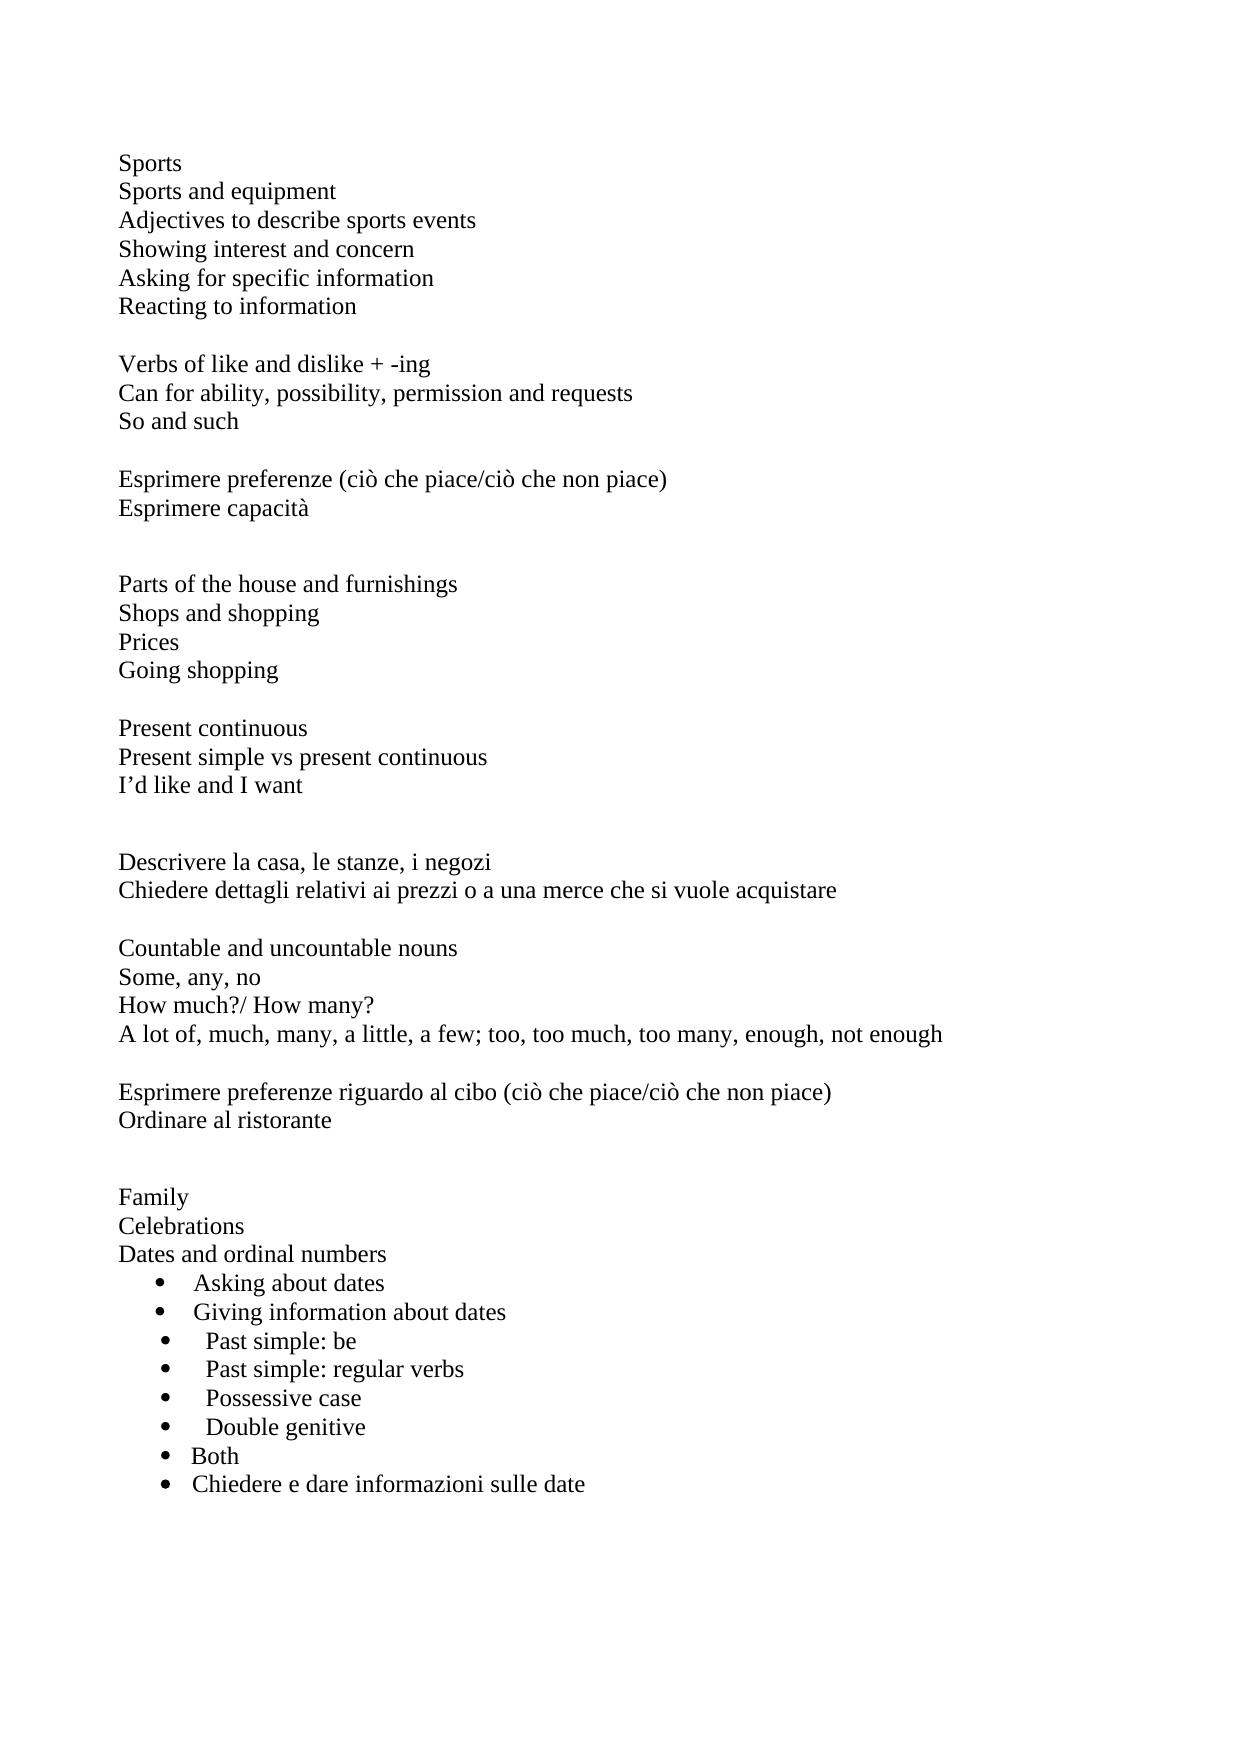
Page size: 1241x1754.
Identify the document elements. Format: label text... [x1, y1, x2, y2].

text Adjectives to describe sports events [118, 205, 1122, 234]
text Sports [118, 148, 1122, 176]
text A lot of, much, many, a little, a few; too, too much, too many, enough, not enough [118, 1019, 1122, 1048]
text Esprimere preferenze (ciò che piace/ciò che non piace) [118, 464, 1122, 493]
text Esprimere preferenze riguardo al cibo (ciò che piace/ciò che non piace) [118, 1077, 1122, 1106]
text Reacting to information [118, 291, 1122, 320]
text Esprimere capacità [118, 493, 1122, 521]
text How much?/ How many? [118, 991, 1122, 1019]
list Both [161, 1441, 1122, 1469]
text Some, any, no [118, 962, 1122, 991]
text Sports and equipment [118, 176, 1122, 205]
list Double genitive [161, 1412, 1122, 1441]
text Chiedere dettagli relativi ai prezzi o a una merce che si vuole acquistare [118, 876, 1122, 904]
text Parts of the house and furnishings [118, 569, 1122, 598]
text Dates and ordinal numbers [118, 1239, 1122, 1268]
text Ordinare al ristorante [118, 1106, 1122, 1134]
list Asking about dates [156, 1268, 1122, 1297]
text Going shopping [118, 655, 1122, 684]
text Descrivere la casa, le stanze, i negozi [118, 847, 1122, 876]
text Prices [118, 627, 1122, 655]
list Past simple: regular verbs [161, 1354, 1122, 1383]
list Possessive case [161, 1383, 1122, 1412]
text Celebrations [118, 1211, 1122, 1239]
text I’d like and I want [118, 770, 1122, 799]
text Shops and shopping [118, 598, 1122, 627]
text Can for ability, possibility, permission and requests [118, 378, 1122, 406]
list Past simple: be [161, 1326, 1122, 1354]
text Present continuous [118, 713, 1122, 742]
text Verbs of like and dislike + -ing [118, 349, 1122, 378]
text Family [118, 1182, 1122, 1211]
text Asking for specific information [118, 263, 1122, 291]
list Giving information about dates [156, 1297, 1122, 1326]
text Countable and uncountable nouns [118, 933, 1122, 962]
text Present simple vs present continuous [118, 742, 1122, 770]
text So and such [118, 406, 1122, 435]
list Chiedere e dare informazioni sulle date [151, 1469, 1122, 1498]
text Showing interest and concern [118, 234, 1122, 263]
